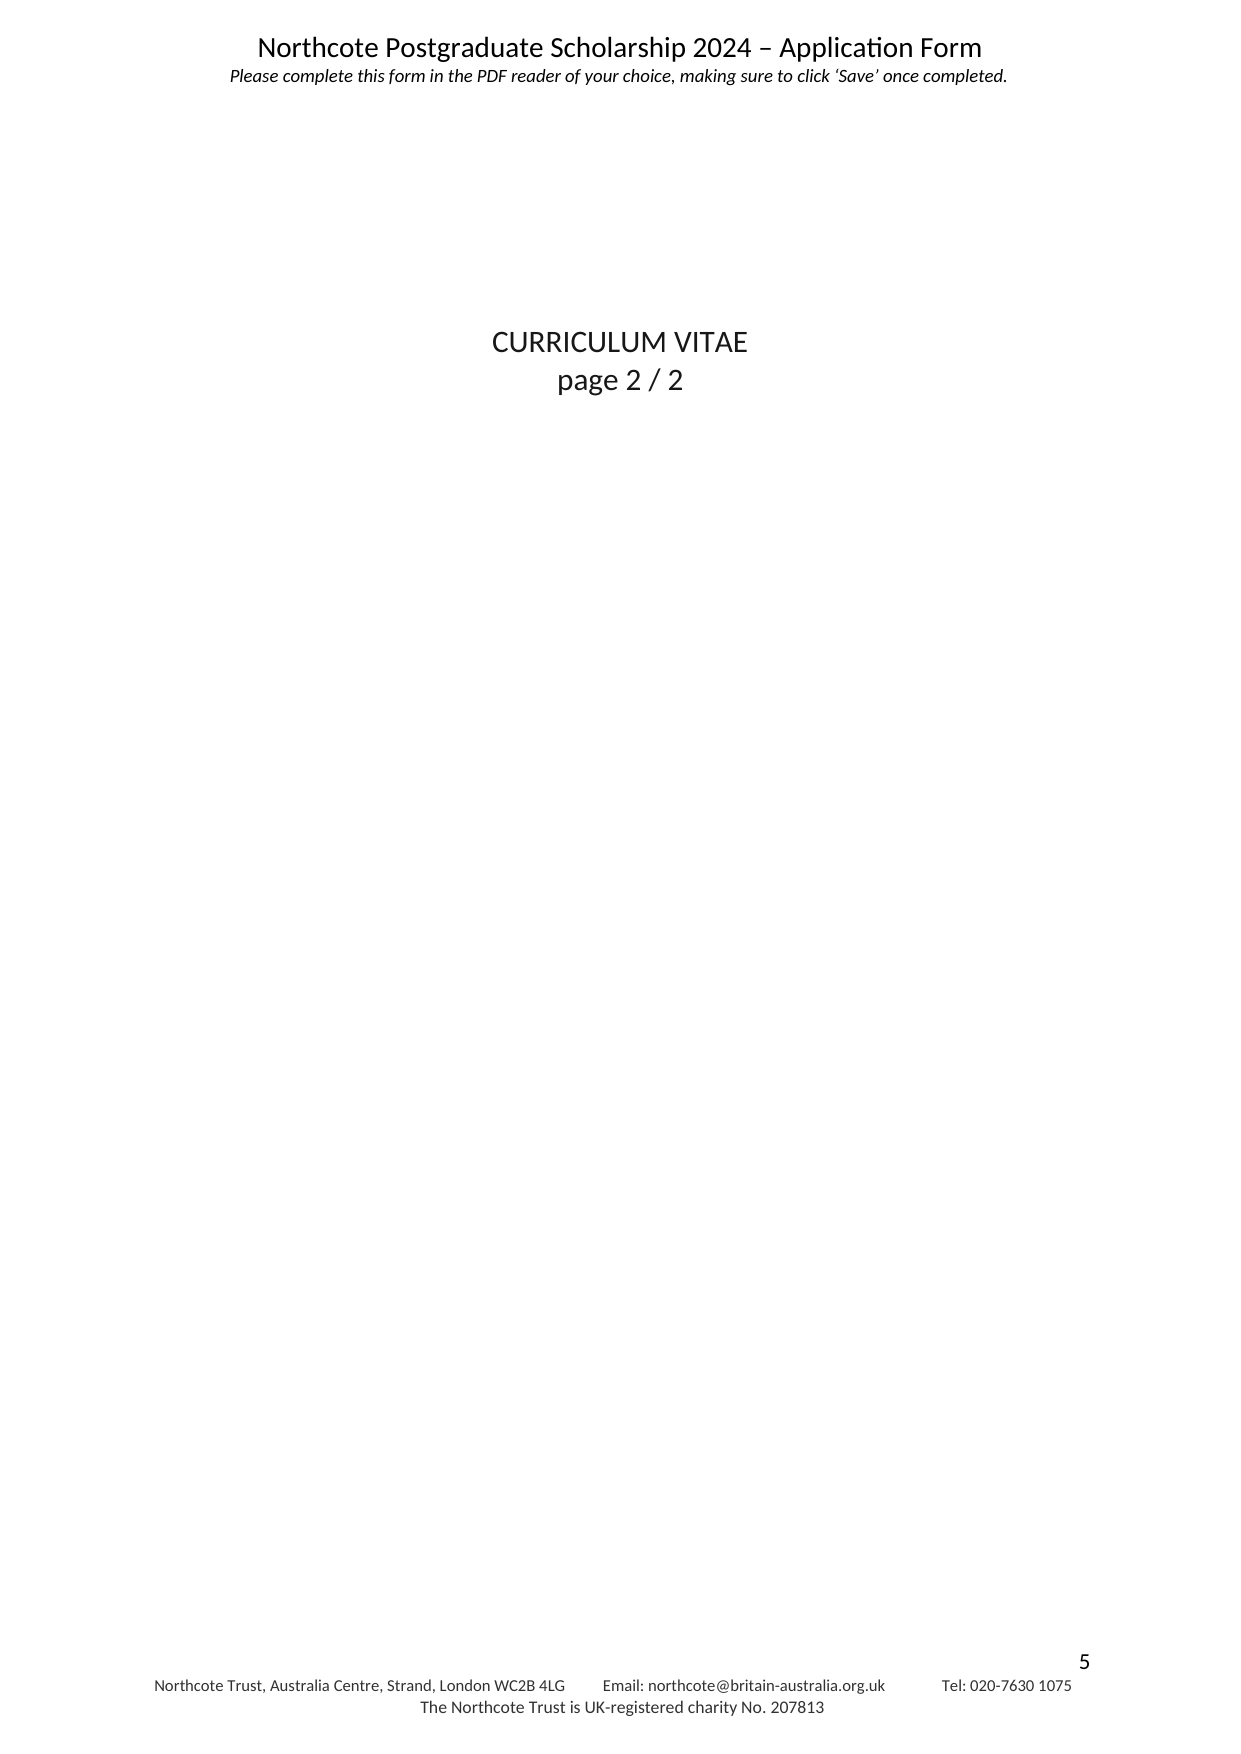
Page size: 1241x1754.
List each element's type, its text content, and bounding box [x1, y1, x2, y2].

text page 2 / 2 [150, 360, 1090, 398]
text CURRICULUM VITAE [150, 322, 1090, 360]
